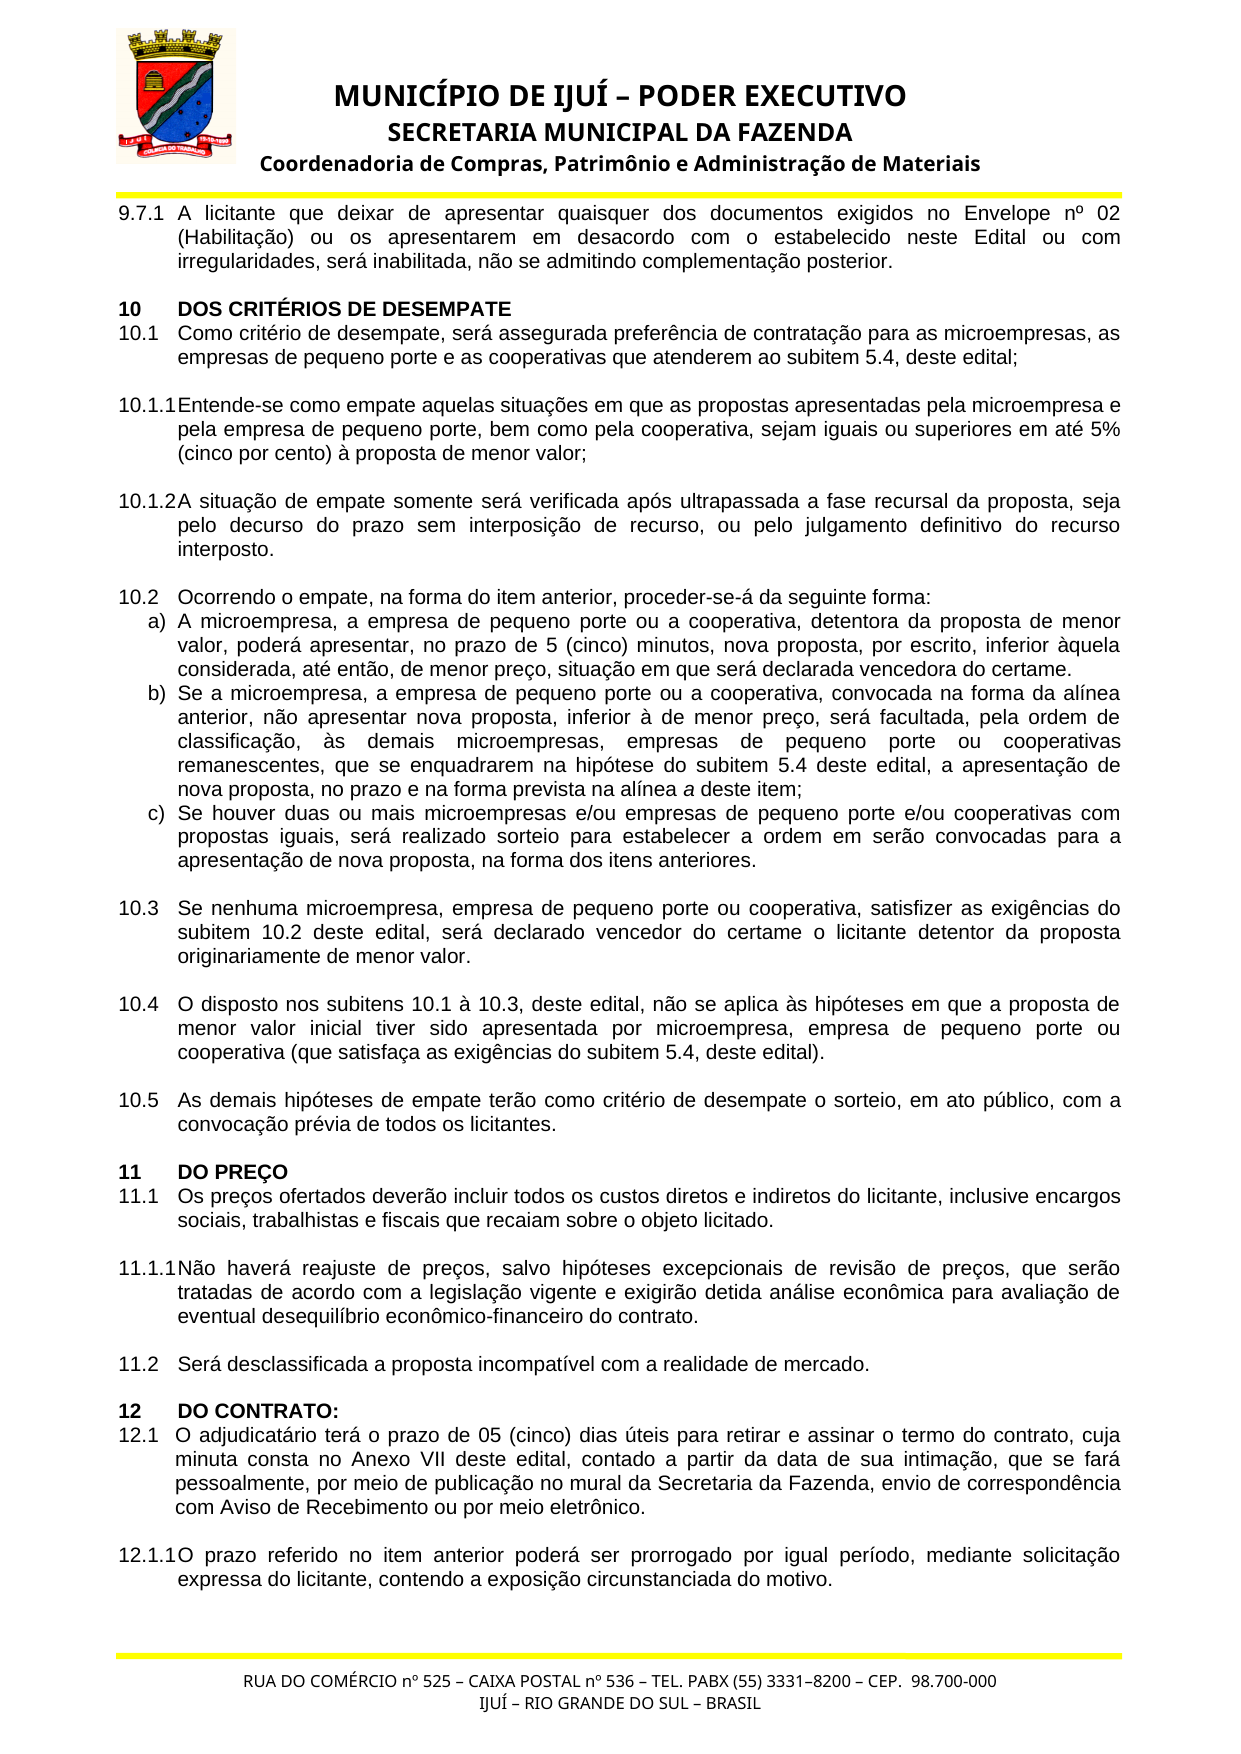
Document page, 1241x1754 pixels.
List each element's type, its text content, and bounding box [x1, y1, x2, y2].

list Ocorrendo o empate, na forma do item anterior, proceder-se-á da seguinte forma: [118, 585, 1122, 609]
list Será desclassificada a proposta incompatível com a realidade de mercado. [118, 1351, 1122, 1375]
list Os preços ofertados deverão incluir todos os custos diretos e indiretos do licitante, inclusive encargos sociais, trabalhistas e fiscais que recaiam sobre o objeto licitado. [118, 1184, 1122, 1232]
list DOS CRITÉRIOS DE DESEMPATE [118, 297, 1122, 321]
list A situação de empate somente será verificada após ultrapassada a fase recursal da proposta, seja pelo decurso do prazo sem interposição de recurso, ou pelo julgamento definitivo do recurso interposto. [118, 489, 1122, 561]
list A licitante que deixar de apresentar quaisquer dos documentos exigidos no Envelope nº 02 (Habilitação) ou os apresentarem em desacordo com o estabelecido neste Edital ou com irregularidades, será inabilitada, não se admitindo complementação posterior. [118, 201, 1122, 273]
picture [116, 28, 237, 164]
list O adjudicatário terá o prazo de 05 (cinco) dias úteis para retirar e assinar o termo do contrato, cuja minuta consta no Anexo VII deste edital, contado a partir da data de sua intimação, que se fará pessoalmente, por meio de publicação no mural da Secretaria da Fazenda, envio de correspondência com Aviso de Recebimento ou por meio eletrônico. [118, 1423, 1122, 1519]
list DO PREÇO [118, 1160, 1122, 1184]
list As demais hipóteses de empate terão como critério de desempate o sorteio, em ato público, com a convocação prévia de todos os licitantes. [118, 1088, 1122, 1136]
list Entende-se como empate aquelas situações em que as propostas apresentadas pela microempresa e pela empresa de pequeno porte, bem como pela cooperativa, sejam iguais ou superiores em até 5% (cinco por cento) à proposta de menor valor; [118, 393, 1122, 465]
list Se nenhuma microempresa, empresa de pequeno porte ou cooperativa, satisfizer as exigências do subitem 10.2 deste edital, será declarado vencedor do certame o licitante detentor da proposta originariamente de menor valor. [118, 896, 1122, 968]
list Se houver duas ou mais microempresas e/ou empresas de pequeno porte e/ou cooperativas com propostas iguais, será realizado sorteio para estabelecer a ordem em serão convocadas para a apresentação de nova proposta, na forma dos itens anteriores. [148, 800, 1122, 872]
list Como critério de desempate, será assegurada preferência de contratação para as microempresas, as empresas de pequeno porte e as cooperativas que atenderem ao subitem 5.4, deste edital; [118, 321, 1122, 369]
list A microempresa, a empresa de pequeno porte ou a cooperativa, detentora da proposta de menor valor, poderá apresentar, no prazo de 5 (cinco) minutos, nova proposta, por escrito, inferior àquela considerada, até então, de menor preço, situação em que será declarada vencedora do certame. [148, 609, 1122, 681]
list DO CONTRATO: [118, 1399, 1122, 1423]
list Se a microempresa, a empresa de pequeno porte ou a cooperativa, convocada na forma da alínea anterior, não apresentar nova proposta, inferior à de menor preço, será facultada, pela ordem de classificação, às demais microempresas, empresas de pequeno porte ou cooperativas remanescentes, que se enquadrarem na hipótese do subitem 5.4 deste edital, a apresentação de nova proposta, no prazo e na forma prevista na alínea a deste item; [148, 681, 1122, 800]
list O disposto nos subitens 10.1 à 10.3, deste edital, não se aplica às hipóteses em que a proposta de menor valor inicial tiver sido apresentada por microempresa, empresa de pequeno porte ou cooperativa (que satisfaça as exigências do subitem 5.4, deste edital). [118, 992, 1122, 1064]
list Não haverá reajuste de preços, salvo hipóteses excepcionais de revisão de preços, que serão tratadas de acordo com a legislação vigente e exigirão detida análise econômica para avaliação de eventual desequilíbrio econômico-financeiro do contrato. [118, 1256, 1122, 1327]
list O prazo referido no item anterior poderá ser prorrogado por igual período, mediante solicitação expressa do licitante, contendo a exposição circunstanciada do motivo. [118, 1543, 1122, 1591]
